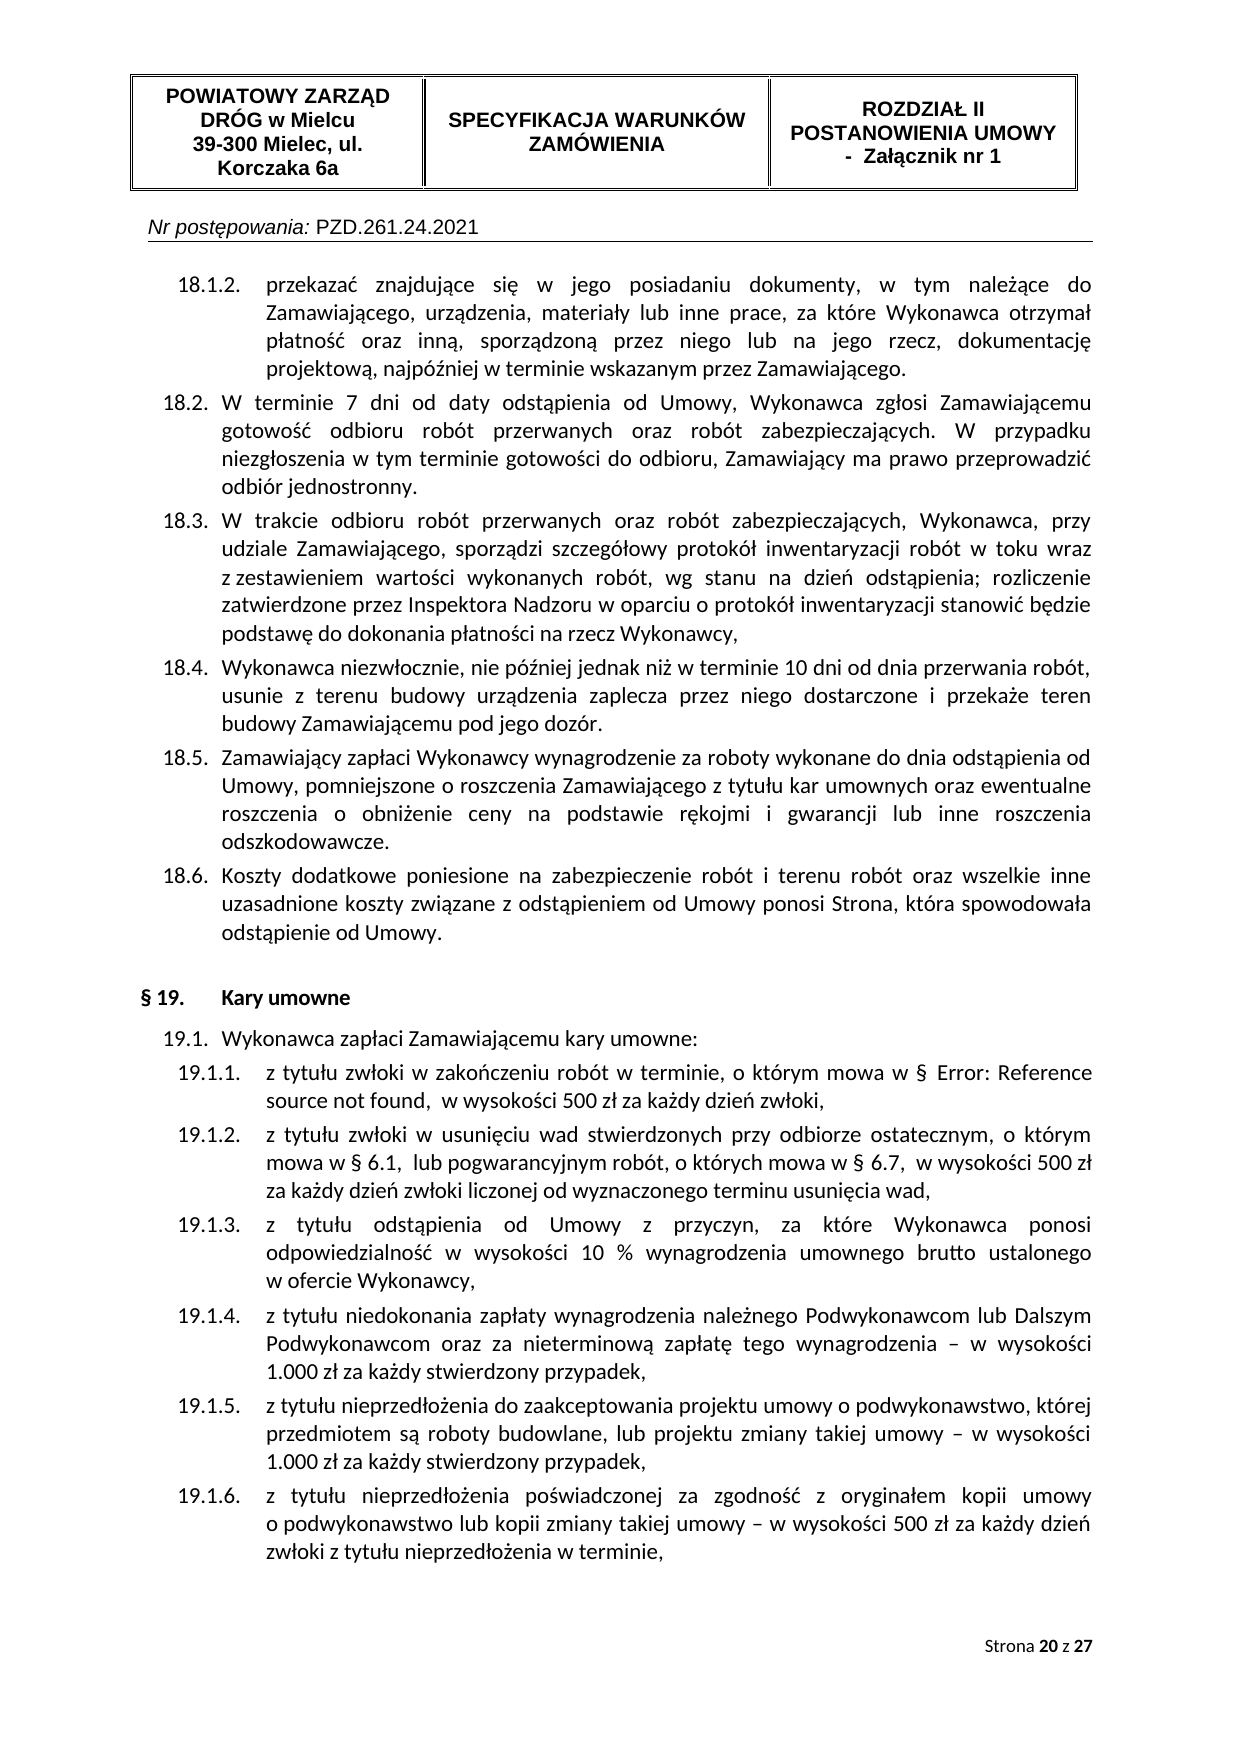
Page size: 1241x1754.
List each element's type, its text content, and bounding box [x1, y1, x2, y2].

subtitle Koszty dodatkowe poniesione na zabezpieczenie robót i terenu robót oraz wszelkie inne uzasadnione koszty związane z odstąpieniem od Umowy ponosi Strona, która spowodowała odstąpienie od Umowy. [162, 862, 1093, 946]
subtitle z tytułu nieprzedłożenia poświadczonej za zgodność z oryginałem kopii umowy o podwykonawstwo lub kopii zmiany takiej umowy – w wysokości 500 zł za każdy dzień zwłoki z tytułu nieprzedłożenia w terminie, [177, 1481, 1093, 1566]
subtitle z tytułu nieprzedłożenia do zaakceptowania projektu umowy o podwykonawstwo, której przedmiotem są roboty budowlane, lub projektu zmiany takiej umowy – w wysokości 1.000 zł za każdy stwierdzony przypadek, [177, 1391, 1093, 1475]
subtitle W trakcie odbioru robót przerwanych oraz robót zabezpieczających, Wykonawca, przy udziale Zamawiającego, sporządzi szczegółowy protokół inwentaryzacji robót w toku wraz z zestawieniem wartości wykonanych robót, wg stanu na dzień odstąpienia; rozliczenie zatwierdzone przez Inspektora Nadzoru w oparciu o protokół inwentaryzacji stanowić będzie podstawę do dokonania płatności na rzecz Wykonawcy, [162, 507, 1093, 647]
subtitle z tytułu odstąpienia od Umowy z przyczyn, za które Wykonawca ponosi odpowiedzialność w wysokości 10 % wynagrodzenia umownego brutto ustalonego w ofercie Wykonawcy, [177, 1211, 1093, 1294]
subtitle Zamawiający zapłaci Wykonawcy wynagrodzenie za roboty wykonane do dnia odstąpienia od Umowy, pomniejszone o roszczenia Zamawiającego z tytułu kar umownych oraz ewentualne roszczenia o obniżenie ceny na podstawie rękojmi i gwarancji lub inne roszczenia odszkodowawcze. [162, 743, 1093, 855]
subtitle Wykonawca zapłaci Zamawiającemu kary umowne: [162, 1024, 1093, 1052]
subtitle Wykonawca niezwłocznie, nie później jednak niż w terminie 10 dni od dnia przerwania robót, usunie z terenu budowy urządzenia zaplecza przez niego dostarczone i przekaże teren budowy Zamawiającemu pod jego dozór. [162, 653, 1093, 737]
subtitle W terminie 7 dni od daty odstąpienia od Umowy, Wykonawca zgłosi Zamawiającemu gotowość odbioru robót przerwanych oraz robót zabezpieczających. W przypadku niezgłoszenia w tym terminie gotowości do odbioru, Zamawiający ma prawo przeprowadzić odbiór jednostronny. [162, 388, 1093, 500]
subtitle z tytułu zwłoki w usunięciu wad stwierdzonych przy odbiorze ostatecznym, o którym mowa w § 6.1, lub pogwarancyjnym robót, o których mowa w § 6.7, w wysokości 500 zł za każdy dzień zwłoki liczonej od wyznaczonego terminu usunięcia wad, [177, 1120, 1093, 1204]
subtitle z tytułu niedokonania zapłaty wynagrodzenia należnego Podwykonawcom lub Dalszym Podwykonawcom oraz za nieterminową zapłatę tego wynagrodzenia – w wysokości 1.000 zł za każdy stwierdzony przypadek, [177, 1301, 1093, 1385]
subtitle Kary umowne [162, 983, 1093, 1011]
subtitle przekazać znajdujące się w jego posiadaniu dokumenty, w tym należące do Zamawiającego, urządzenia, materiały lub inne prace, za które Wykonawca otrzymał płatność oraz inną, sporządzoną przez niego lub na jego rzecz, dokumentację projektową, najpóźniej w terminie wskazanym przez Zamawiającego. [177, 270, 1093, 382]
